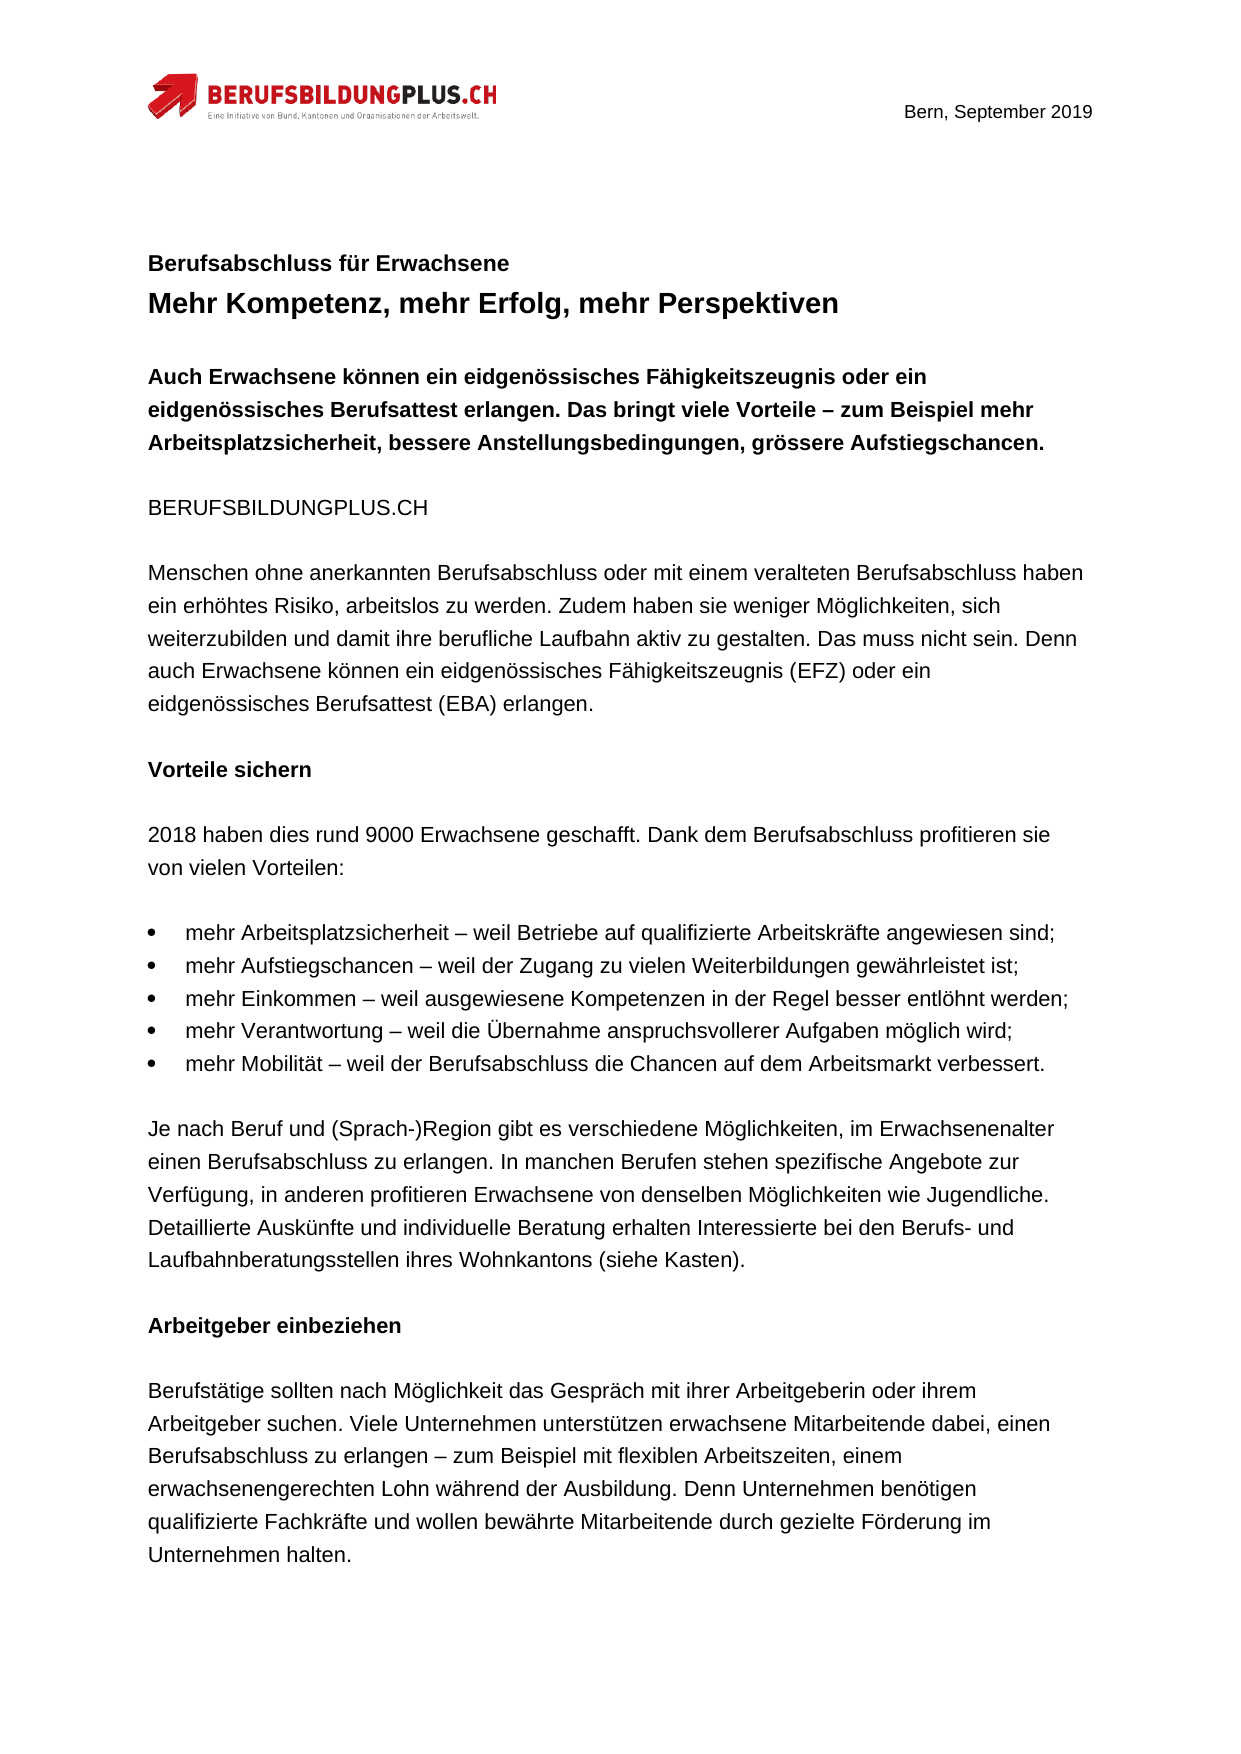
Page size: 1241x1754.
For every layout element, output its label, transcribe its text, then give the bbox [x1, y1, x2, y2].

text Berufsabschluss für Erwachsene Mehr Kompetenz, mehr Erfolg, mehr Perspektiven [148, 250, 1093, 320]
text Vorteile sichern [148, 757, 1093, 782]
list mehr Einkommen – weil ausgewiesene Kompetenzen in der Regel besser entlöhnt werden; [148, 986, 1093, 1011]
text Berufstätige sollten nach Möglichkeit das Gespräch mit ihrer Arbeitgeberin oder ihrem Arbeitgeber suchen. Viele Unternehmen unterstützen erwachsene Mitarbeitende dabei, einen Berufsabschluss zu erlangen – zum Beispiel mit flexiblen Arbeitszeiten, einem erwachsenengerechten Lohn während der Ausbildung. Denn Unternehmen benötigen qualifizierte Fachkräfte und wollen bewährte Mitarbeitende durch gezielte Förderung im Unternehmen halten. [148, 1378, 1093, 1567]
text 2018 haben dies rund 9000 Erwachsene geschafft. Dank dem Berufsabschluss profitieren sie von vielen Vorteilen: [148, 822, 1093, 880]
list mehr Mobilität – weil der Berufsabschluss die Chancen auf dem Arbeitsmarkt verbessert. [148, 1051, 1093, 1076]
text Menschen ohne anerkannten Berufsabschluss oder mit einem veralteten Berufsabschluss haben ein erhöhtes Risiko, arbeitslos zu werden. Zudem haben sie weniger Möglichkeiten, sich weiterzubilden und damit ihre berufliche Laufbahn aktiv zu gestalten. Das muss nicht sein. Denn auch Erwachsene können ein eidgenössisches Fähigkeitszeugnis (EFZ) oder ein eidgenössisches Berufsattest (EBA) erlangen. [148, 560, 1093, 716]
list mehr Aufstiegschancen – weil der Zugang zu vielen Weiterbildungen gewährleistet ist; [148, 953, 1093, 978]
text BERUFSBILDUNGPLUS.CH [148, 495, 1093, 520]
text Arbeitgeber einbeziehen [148, 1313, 1093, 1338]
list mehr Arbeitsplatzsicherheit – weil Betriebe auf qualifizierte Arbeitskräfte angewiesen sind; [148, 920, 1093, 945]
list mehr Verantwortung – weil die Übernahme anspruchsvollerer Aufgaben möglich wird; [148, 1018, 1093, 1043]
text Auch Erwachsene können ein eidgenössisches Fähigkeitszeugnis oder ein eidgenössisches Berufsattest erlangen. Das bringt viele Vorteile – zum Beispiel mehr Arbeitsplatzsicherheit, bessere Anstellungsbedingungen, grössere Aufstiegschancen. [148, 364, 1093, 455]
text Je nach Beruf und (Sprach-)Region gibt es verschiedene Möglichkeiten, im Erwachsenenalter einen Berufsabschluss zu erlangen. In manchen Berufen stehen spezifische Angebote zur Verfügung, in anderen profitieren Erwachsene von denselben Möglichkeiten wie Jugendliche. Detaillierte Auskünfte und individuelle Beratung erhalten Interessierte bei den Berufs- und Laufbahnberatungsstellen ihres Wohnkantons (siehe Kasten). [148, 1116, 1093, 1272]
